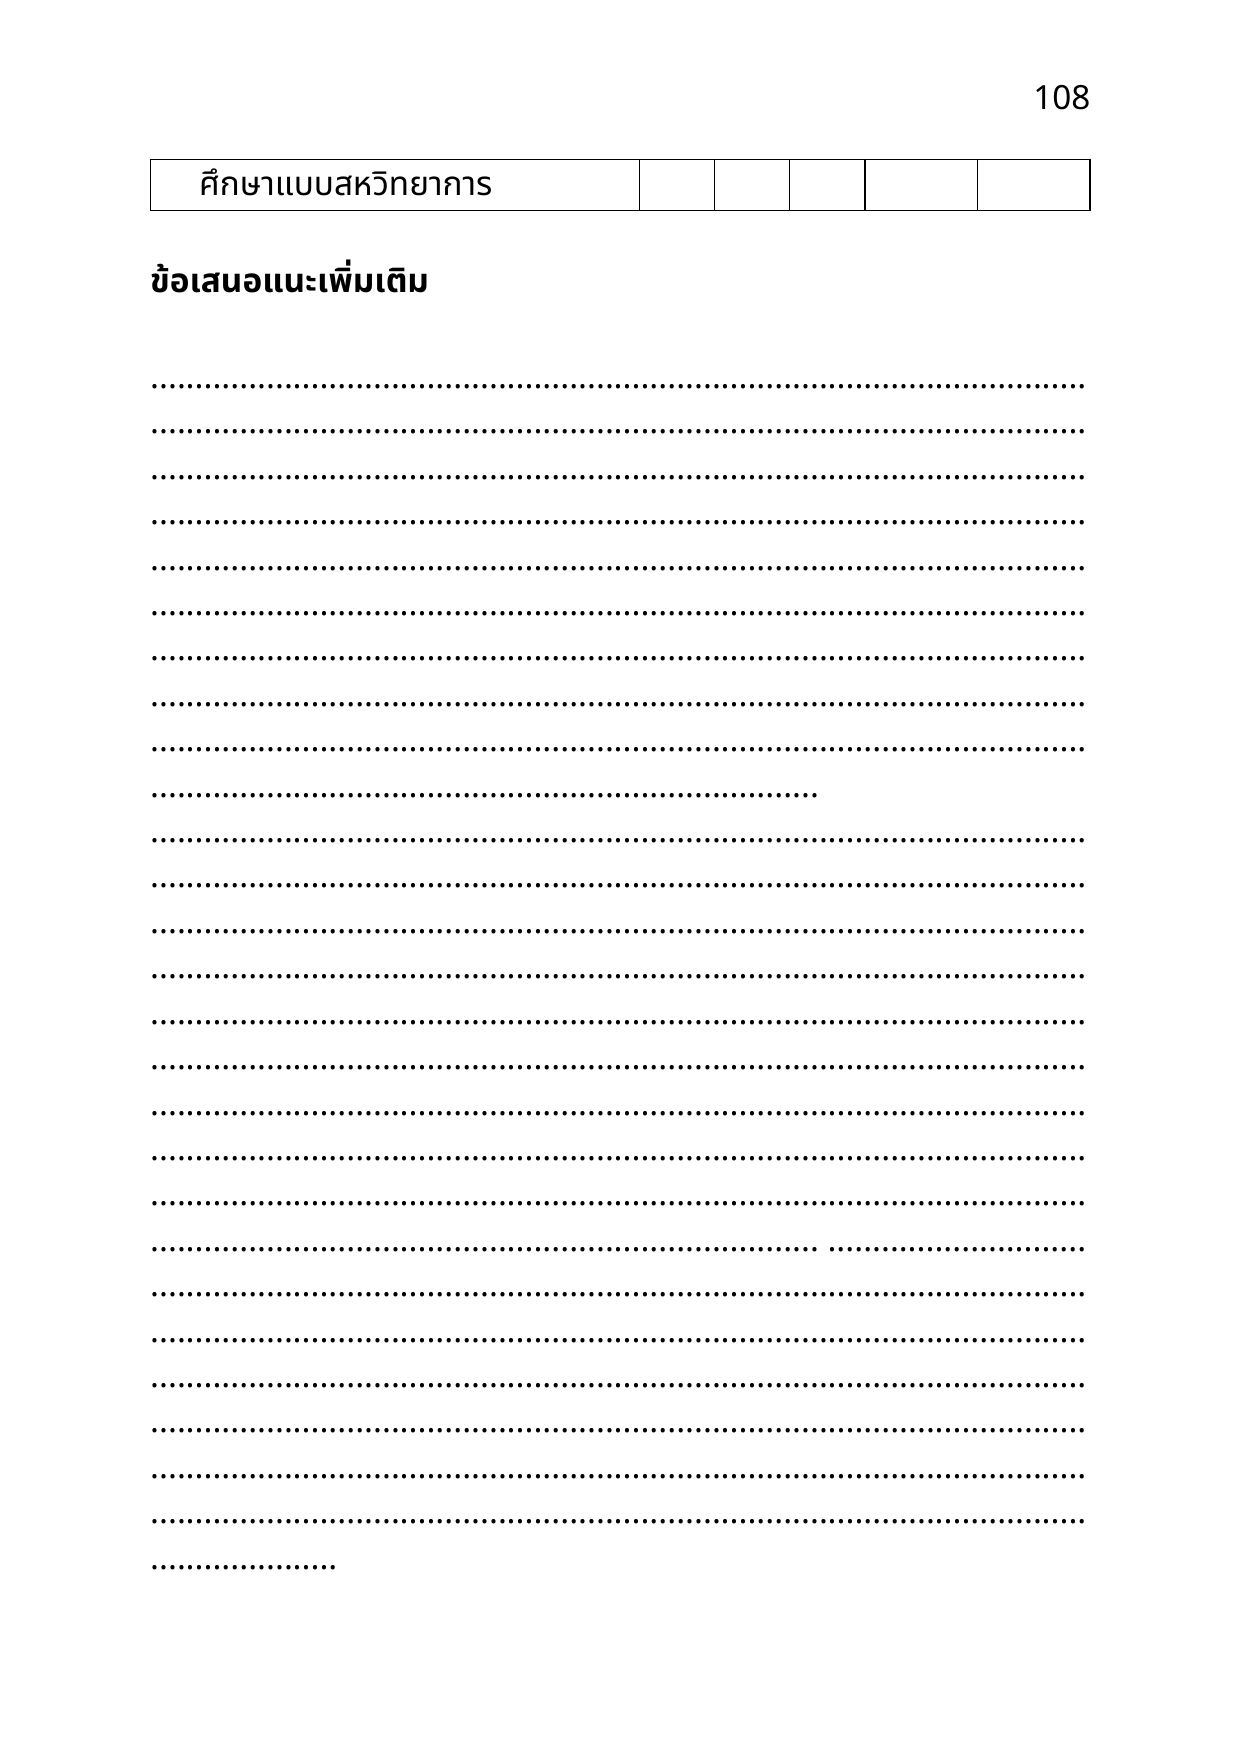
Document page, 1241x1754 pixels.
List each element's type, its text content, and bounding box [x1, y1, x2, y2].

table_cell [715, 160, 789, 210]
table_cell [790, 160, 864, 210]
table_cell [151, 160, 639, 210]
text ............................................................................................................................................................................................................................................................................................................................................................................................................................................................................................................................................................................................................................................................................................................................................................................................................................................................................................................................................................................................................................................................ [150, 353, 1090, 807]
table_cell [978, 160, 1089, 210]
text ข้อเสนอแนะเพิ่มเติม [150, 257, 1090, 307]
text ............................................................................................................................................................................................................................................................................................................................................................................................................................................................................................................................................................................................................................................................................................................................................................................................................................................................................................................................................................................................................................................................ ........................................................................................................................................................................................................................................................................................................................................................................................................................................................................................................................................................................................................................................................................................................ [150, 807, 1090, 1579]
table_cell [866, 160, 977, 210]
table_cell [640, 160, 714, 210]
